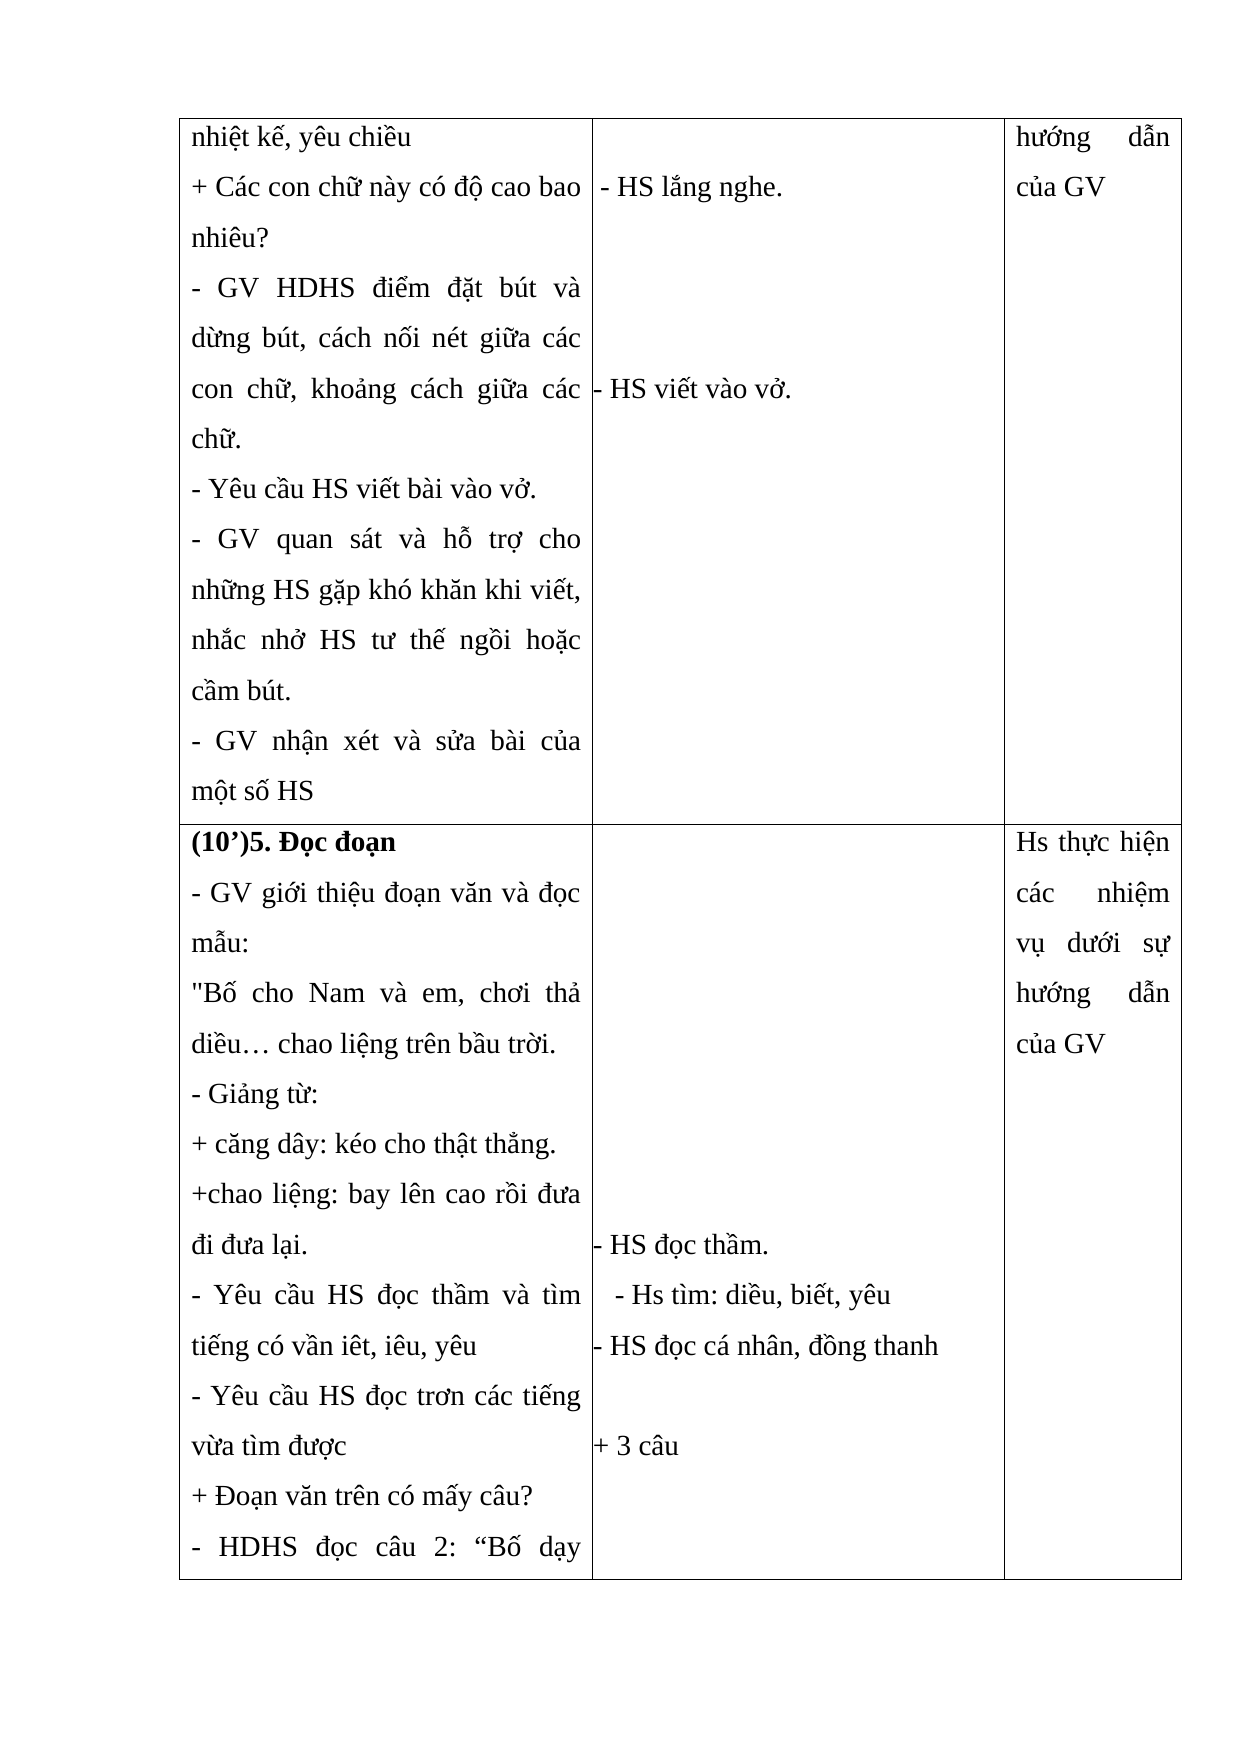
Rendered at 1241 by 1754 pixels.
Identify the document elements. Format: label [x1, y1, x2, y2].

table_cell [180, 825, 592, 1579]
table_cell [1005, 825, 1181, 1579]
table_cell [593, 825, 1004, 1579]
table_cell [180, 119, 592, 823]
table_cell [1005, 119, 1181, 823]
table_cell [593, 119, 1004, 823]
